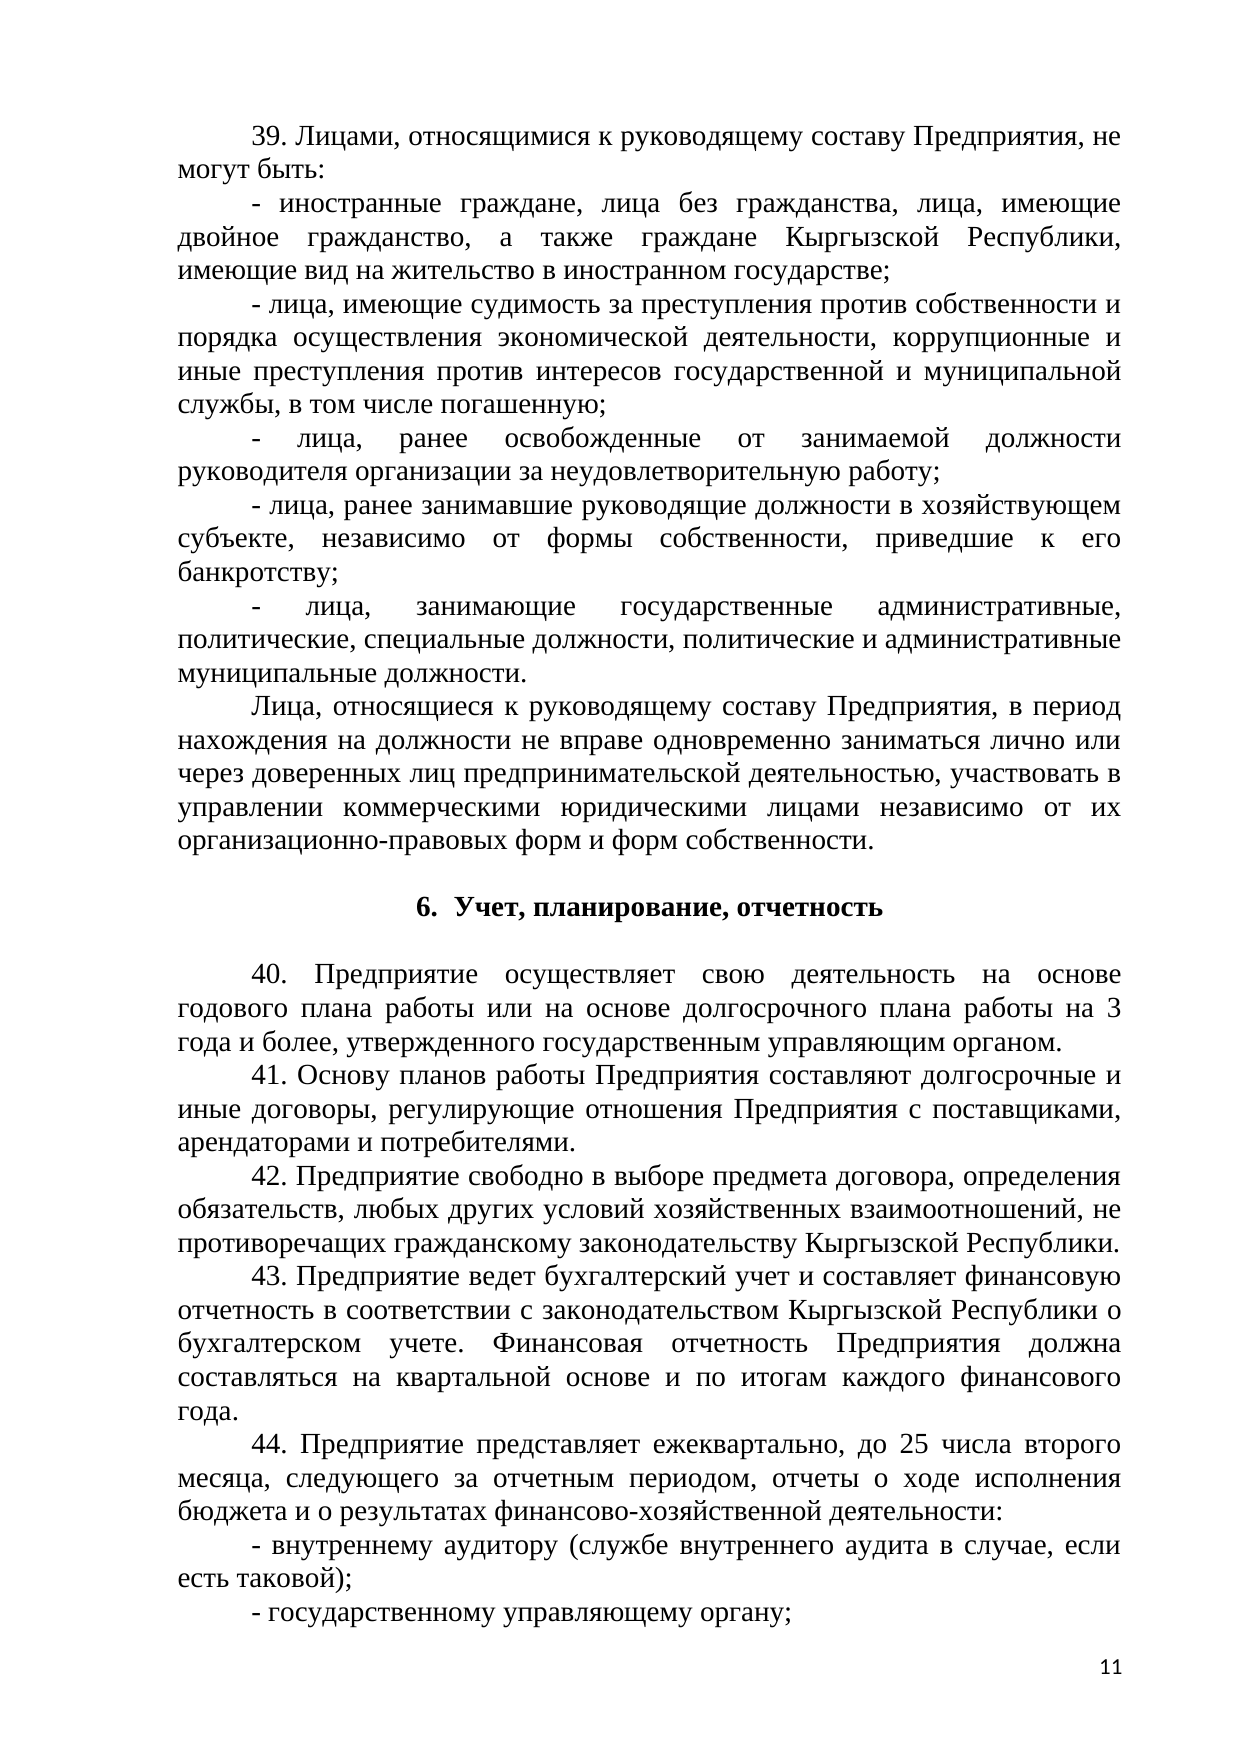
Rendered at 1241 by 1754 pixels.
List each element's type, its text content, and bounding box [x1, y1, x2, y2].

text 44. Предприятие представляет ежеквартально, до 25 числа второго месяца, следующего за отчетным периодом, отчеты о ходе исполнения бюджета и о результатах финансово-хозяйственной деятельности: [177, 1426, 1122, 1527]
text 41. Основу планов работы Предприятия составляют долгосрочные и иные договоры, регулирующие отношения Предприятия с поставщиками, арендаторами и потребителями. [177, 1057, 1122, 1158]
text - лица, ранее занимавшие руководящие должности в хозяйствующем субъекте, независимо от формы собственности, приведшие к его банкротству; [177, 487, 1122, 588]
text - иностранные граждане, лица без гражданства, лица, имеющие двойное гражданство, а также граждане Кыргызской Республики, имеющие вид на жительство в иностранном государстве; [177, 185, 1122, 286]
text 42. Предприятие свободно в выборе предмета договора, определения обязательств, любых других условий хозяйственных взаимоотношений, не противоречащих гражданскому законодательству Кыргызской Республики. [177, 1158, 1122, 1258]
text - лица, ранее освобожденные от занимаемой должности руководителя организации за неудовлетворительную работу; [177, 420, 1122, 487]
text - лица, имеющие судимость за преступления против собственности и порядка осуществления экономической деятельности, коррупционные и иные преступления против интересов государственной и муниципальной службы, в том числе погашенную; [177, 286, 1122, 420]
text 39. Лицами, относящимися к руководящему составу Предприятия, не могут быть: [177, 118, 1122, 185]
text - государственному управляющему органу; [177, 1594, 1122, 1627]
text - лица, занимающие государственные административные, политические, специальные должности, политические и административные муниципальные должности. [177, 588, 1122, 688]
list Учет, планирование, отчетность [295, 889, 1004, 923]
text - внутреннему аудитору (службе внутреннего аудита в случае, если есть таковой); [177, 1527, 1122, 1594]
text 43. Предприятие ведет бухгалтерский учет и составляет финансовую отчетность в соответствии с законодательством Кыргызской Республики о бухгалтерском учете. Финансовая отчетность Предприятия должна составляться на квартальной основе и по итогам каждого финансового года. [177, 1258, 1122, 1426]
text 40. Предприятие осуществляет свою деятельность на основе годового плана работы или на основе долгосрочного плана работы на 3 года и более, утвержденного государственным управляющим органом. [177, 957, 1122, 1057]
text Лица, относящиеся к руководящему составу Предприятия, в период нахождения на должности не вправе одновременно заниматься лично или через доверенных лиц предпринимательской деятельностью, участвовать в управлении коммерческими юридическими лицами независимо от их организационно-правовых форм и форм собственности. [177, 688, 1122, 856]
